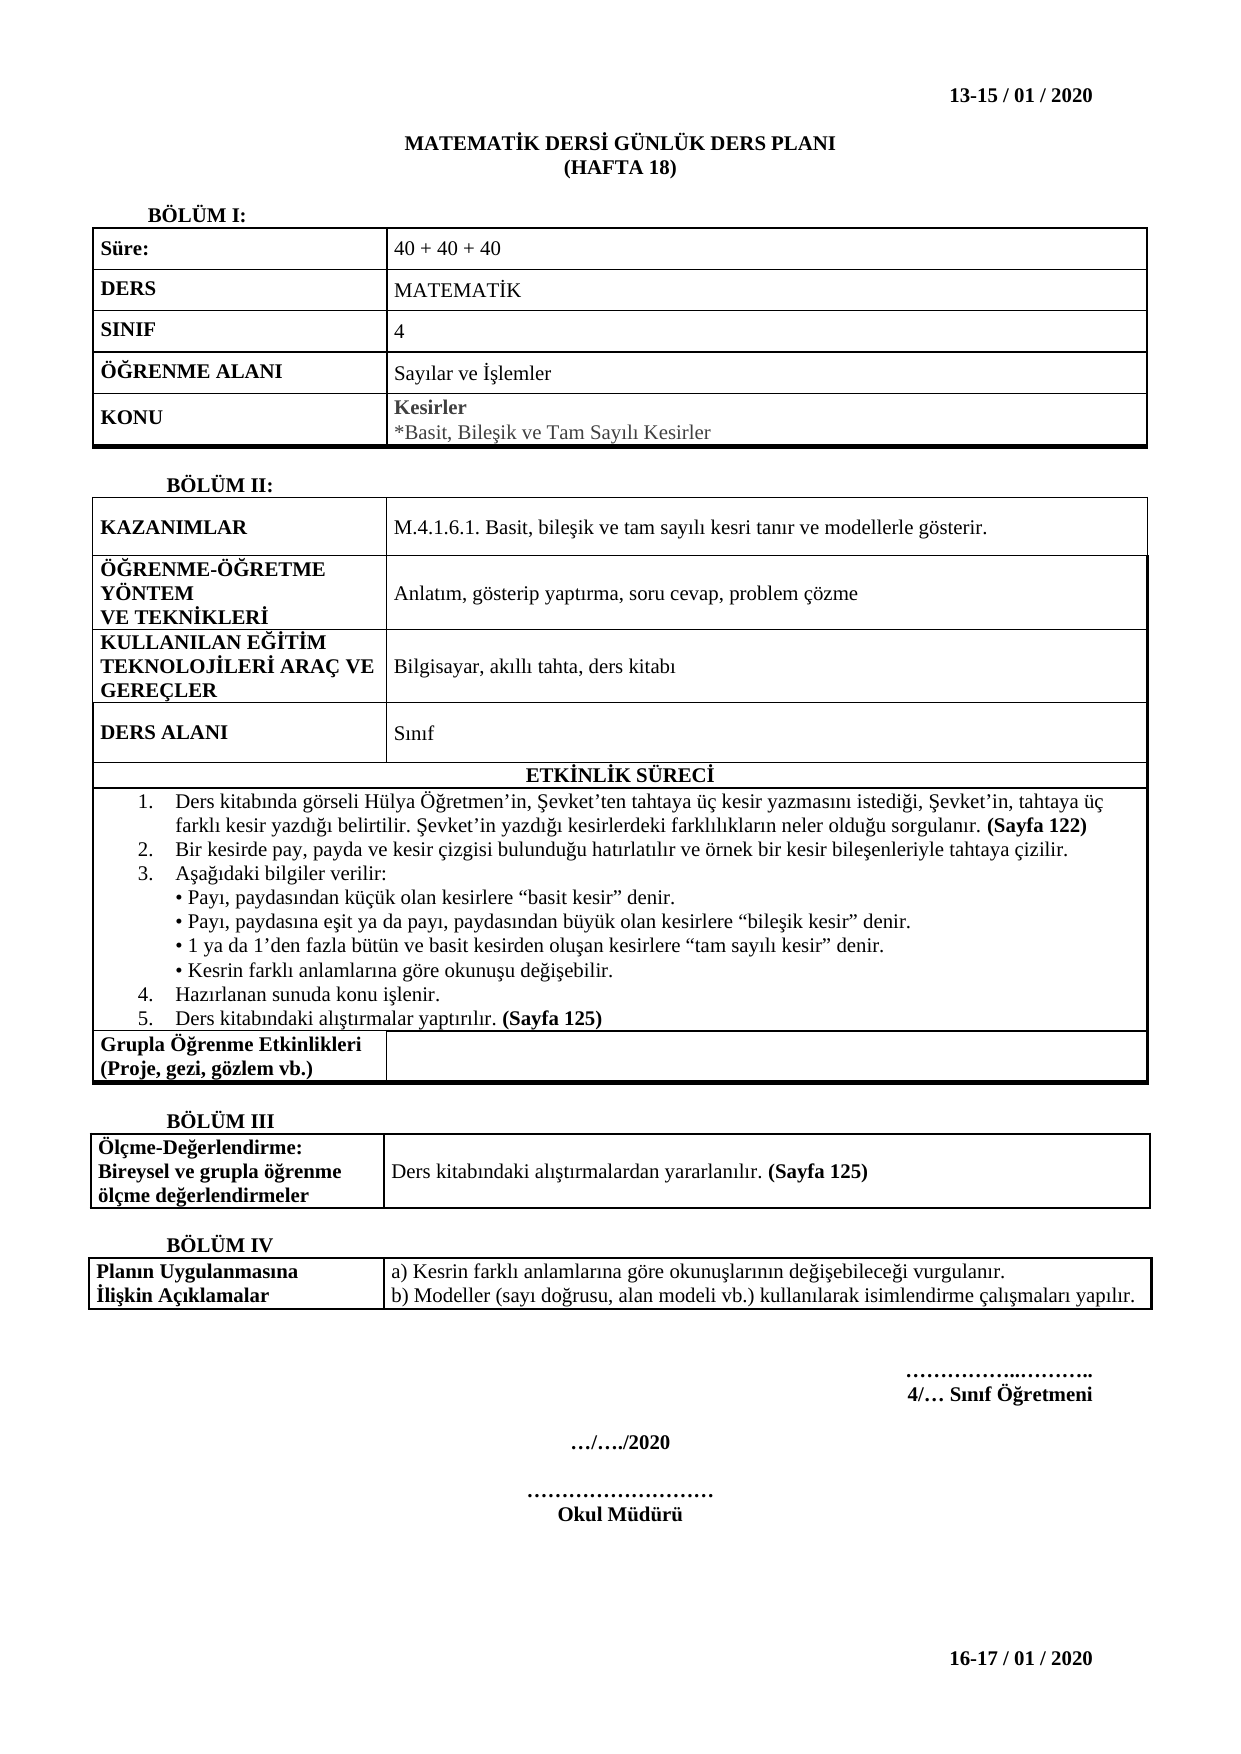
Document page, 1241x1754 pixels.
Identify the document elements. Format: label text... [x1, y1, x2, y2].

table_cell Anlatım, gösterip yaptırma, soru cevap, problem çözme [387, 556, 1146, 629]
text ……………..……….. [148, 1358, 1092, 1382]
table_cell MATEMATİK [388, 270, 1146, 310]
text MATEMATİK DERSİ GÜNLÜK DERS PLANI [148, 131, 1092, 155]
text Okul Müdürü [148, 1502, 1092, 1526]
table_header KAZANIMLAR [93, 498, 386, 555]
table_cell 4 [388, 311, 1146, 351]
table_header Süre: [94, 229, 386, 268]
table_cell Ders kitabında görseli Hülya Öğretmen’in, Şevket’ten tahtaya üç kesir yazmasını istediği, Şevket’in, tahtaya üç farklı kesir yazdığı belirtilir. Şevket’in yazdığı kesirlerdeki farklılıkların neler olduğu sorgulanır. (Sayfa 122) Bir kesirde pay, payda ve kesir çizgisi bulunduğu hatırlatılır ve örnek bir kesir bileşenleriyle tahtaya çizilir. Aşağıdaki bilgiler verilir: • Payı, paydasından küçük olan kesirlere “basit kesir” denir. • Payı, paydasına eşit ya da payı, paydasından büyük olan kesirlere “bileşik kesir” denir. • 1 ya da 1’den fazla bütün ve basit kesirden oluşan kesirlere “tam sayılı kesir” denir. • Kesrin farklı anlamlarına göre okunuşu değişebilir. Hazırlanan sunuda konu işlenir. Ders kitabındaki alıştırmalar yaptırılır. (Sayfa 125) [94, 789, 1146, 1030]
subtitle BÖLÜM IV [148, 1233, 1092, 1257]
table_cell DERS [94, 270, 386, 310]
text 4/… Sınıf Öğretmeni [148, 1382, 1092, 1406]
table_cell DERS ALANI [94, 703, 386, 761]
text ……………………… [148, 1478, 1092, 1502]
table_header 40 + 40 + 40 [388, 229, 1146, 268]
table_cell SINIF [94, 311, 386, 351]
table_cell ETKİNLİK SÜRECİ [94, 763, 1146, 787]
table_cell Sayılar ve İşlemler [388, 353, 1146, 392]
text 16-17 / 01 / 2020 [148, 1646, 1092, 1670]
table_cell Sınıf [387, 703, 1146, 761]
table_header Ders kitabındaki alıştırmalardan yararlanılır. (Sayfa 125) [385, 1135, 1149, 1207]
table_header M.4.1.6.1. Basit, bileşik ve tam sayılı kesri tanır ve modellerle gösterir. [387, 498, 1147, 555]
table_cell KULLANILAN EĞİTİM TEKNOLOJİLERİ ARAÇ VE GEREÇLER [93, 630, 386, 702]
subtitle BÖLÜM III [148, 1109, 1092, 1133]
text …/…./2020 [148, 1430, 1092, 1454]
text 13-15 / 01 / 2020 [148, 83, 1092, 107]
table_header a) Kesrin farklı anlamlarına göre okunuşlarının değişebileceği vurgulanır. b) Modeller (sayı doğrusu, alan modeli vb.) kullanılarak isimlendirme çalışmaları yapılır. [385, 1259, 1150, 1307]
table_cell [387, 1032, 1146, 1080]
table_cell KONU [94, 394, 386, 444]
table_header Ölçme-Değerlendirme: Bireysel ve grupla öğrenme ölçme değerlendirmeler [92, 1135, 383, 1207]
table_cell Kesirler *Basit, Bileşik ve Tam Sayılı Kesirler [388, 394, 1146, 444]
table_cell ÖĞRENME ALANI [94, 353, 386, 392]
table_header Planın Uygulanmasına İlişkin Açıklamalar [90, 1259, 383, 1307]
table_cell Bilgisayar, akıllı tahta, ders kitabı [387, 630, 1146, 702]
text BÖLÜM I: [148, 203, 1092, 227]
text (HAFTA 18) [148, 155, 1092, 179]
table_cell Grupla Öğrenme Etkinlikleri (Proje, gezi, gözlem vb.) [94, 1031, 386, 1080]
table_cell ÖĞRENME-ÖĞRETME YÖNTEM VE TEKNİKLERİ [93, 556, 386, 629]
text BÖLÜM II: [148, 473, 1092, 497]
